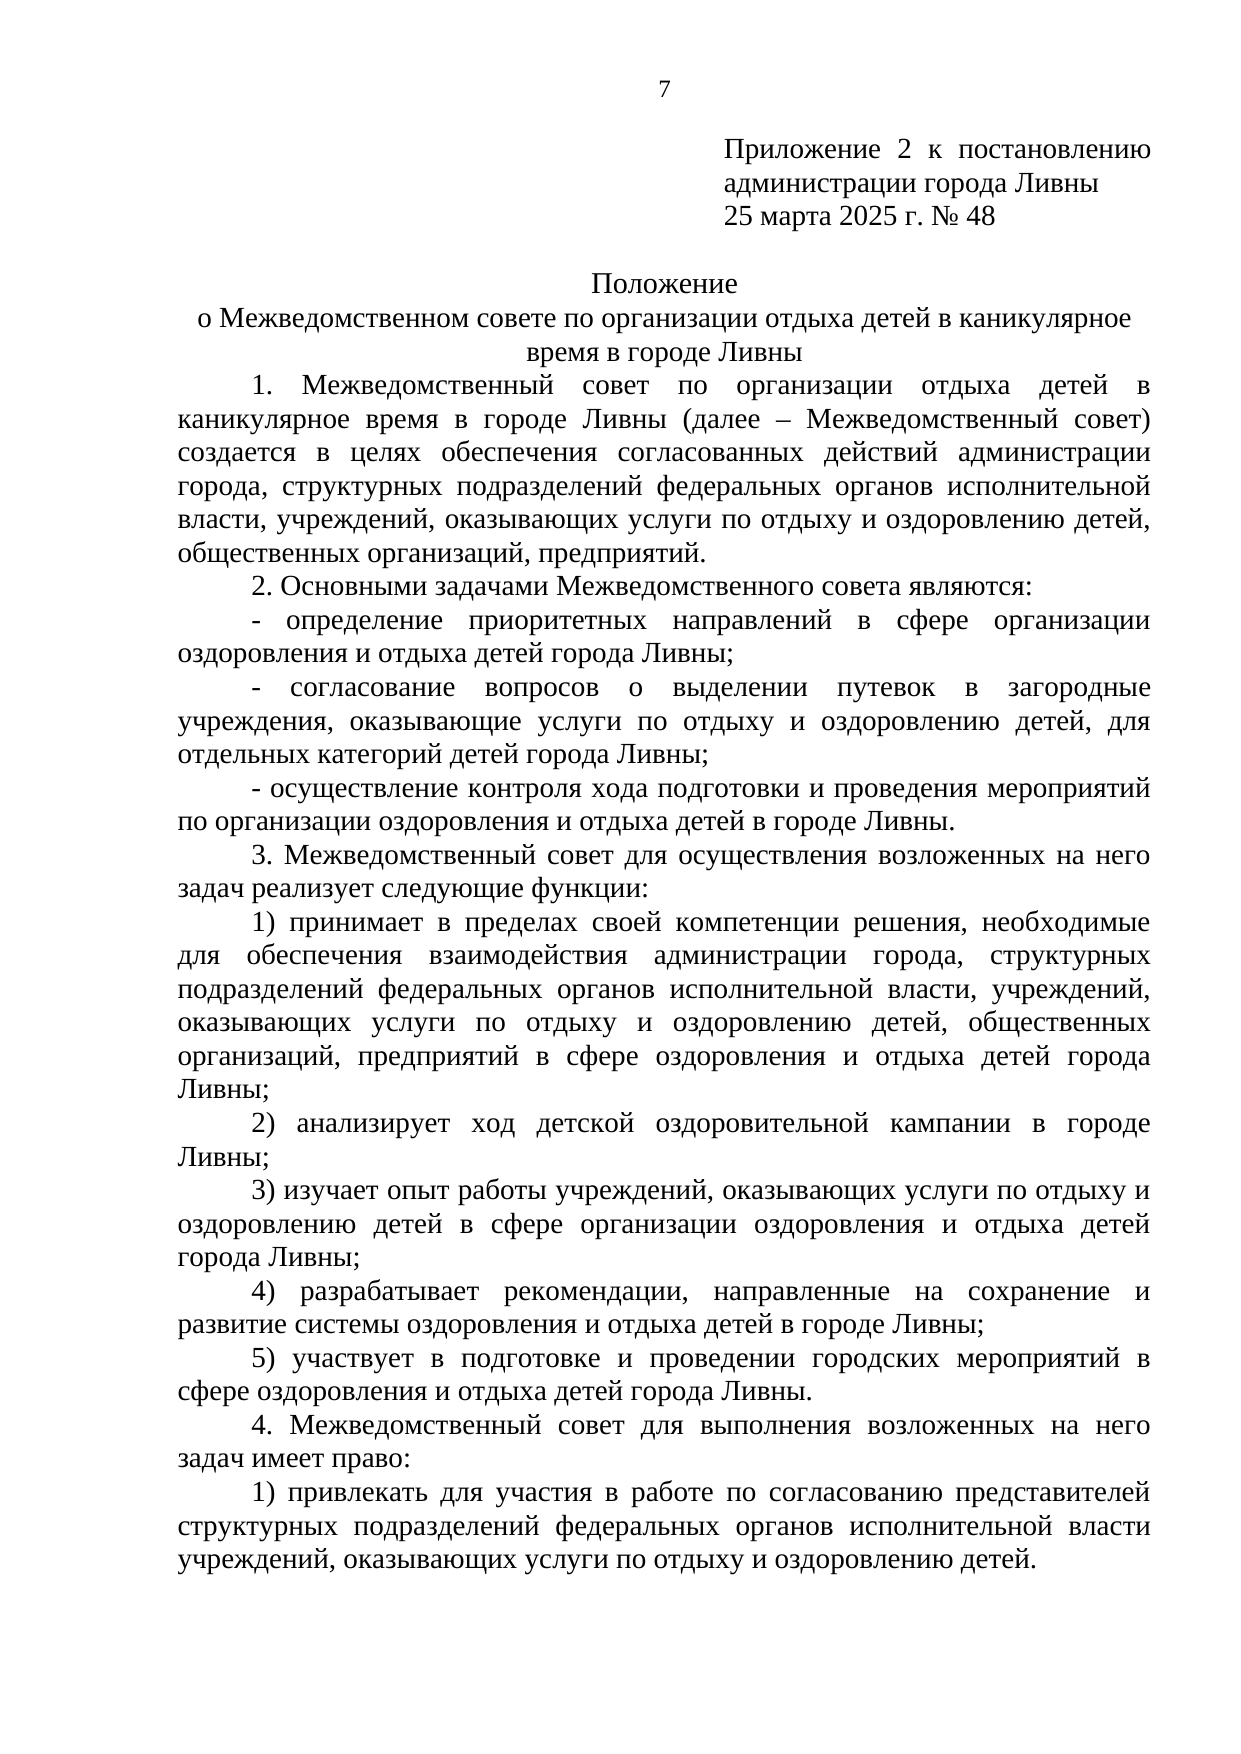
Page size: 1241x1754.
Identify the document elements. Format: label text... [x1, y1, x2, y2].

text 25 марта 2025 г. № 48 [723, 198, 1152, 232]
text 5) участвует в подготовке и проведении городских мероприятий в сфере оздоровления и отдыха детей города Ливны. [177, 1340, 1152, 1407]
text 1) принимает в пределах своей компетенции решения, необходимые для обеспечения взаимодействия администрации города, структурных подразделений федеральных органов исполнительной власти, учреждений, оказывающих услуги по отдыху и оздоровлению детей, общественных организаций, предприятий в сфере оздоровления и отдыха детей города Ливны; [177, 904, 1152, 1105]
text Приложение 2 к постановлению администрации города Ливны [723, 131, 1152, 198]
text 2. Основными задачами Межведомственного совета являются: [177, 568, 1152, 602]
text - согласование вопросов о выделении путевок в загородные учреждения, оказывающие услуги по отдыху и оздоровлению детей, для отдельных категорий детей города Ливны; [177, 669, 1152, 770]
text Положение [177, 266, 1152, 300]
text - осуществление контроля хода подготовки и проведения мероприятий по организации оздоровления и отдыха детей в городе Ливны. [177, 770, 1152, 837]
text - определение приоритетных направлений в сфере организации оздоровления и отдыха детей города Ливны; [177, 602, 1152, 669]
text о Межведомственном совете по организации отдыха детей в каникулярное время в городе Ливны [177, 300, 1152, 367]
text 1. Межведомственный совет по организации отдыха детей в каникулярное время в городе Ливны (далее – Межведомственный совет) создается в целях обеспечения согласованных действий администрации города, структурных подразделений федеральных органов исполнительной власти, учреждений, оказывающих услуги по отдыху и оздоровлению детей, общественных организаций, предприятий. [177, 367, 1152, 568]
text 1) привлекать для участия в работе по согласованию представителей структурных подразделений федеральных органов исполнительной власти учреждений, оказывающих услуги по отдыху и оздоровлению детей. [177, 1474, 1152, 1575]
text 2) анализирует ход детской оздоровительной кампании в городе Ливны; [177, 1105, 1152, 1172]
text 4) разрабатывает рекомендации, направленные на сохранение и развитие системы оздоровления и отдыха детей в городе Ливны; [177, 1273, 1152, 1340]
text 3) изучает опыт работы учреждений, оказывающих услуги по отдыху и оздоровлению детей в сфере организации оздоровления и отдыха детей города Ливны; [177, 1172, 1152, 1273]
text 3. Межведомственный совет для осуществления возложенных на него задач реализует следующие функции: [177, 837, 1152, 904]
text 4. Межведомственный совет для выполнения возложенных на него задач имеет право: [177, 1407, 1152, 1474]
